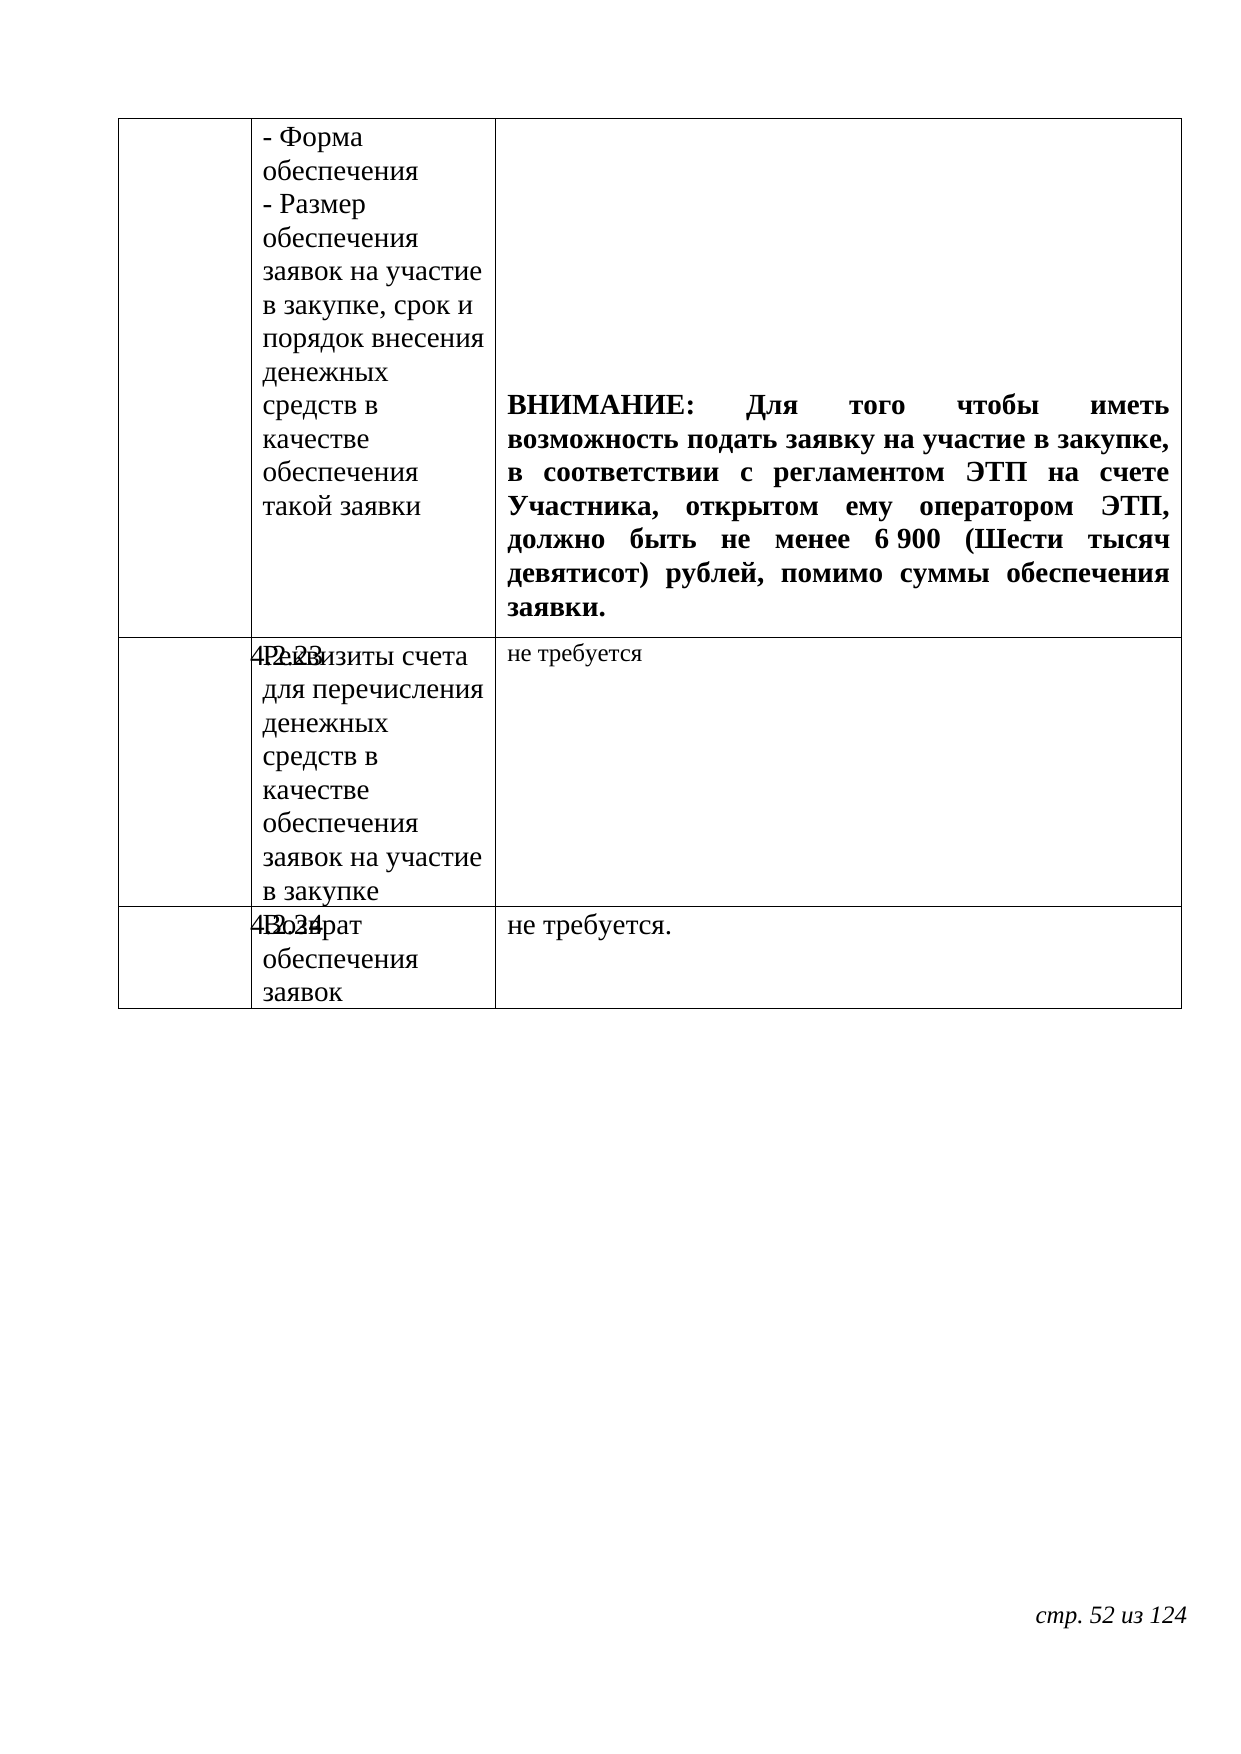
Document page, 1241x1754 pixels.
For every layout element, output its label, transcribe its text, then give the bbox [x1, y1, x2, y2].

table_cell [119, 907, 251, 1008]
table_cell не требуется [496, 638, 1181, 906]
table_cell [119, 119, 251, 637]
table_cell ВНИМАНИЕ: Для того чтобы иметь возможность подать заявку на участие в закупке, в соответствии с регламентом ЭТП на счете Участника, открытом ему оператором ЭТП, должно быть не менее 6 900 (Шести тысяч девятисот) рублей, помимо суммы обеспечения заявки. [496, 119, 1181, 637]
table_cell Возврат обеспечения заявок [252, 907, 495, 1008]
table_cell Реквизиты счета для перечисления денежных средств в качестве обеспечения заявок на участие в закупке [252, 638, 495, 906]
table_cell не требуется. [496, 907, 1181, 1008]
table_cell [252, 119, 495, 637]
table_cell [119, 638, 251, 906]
